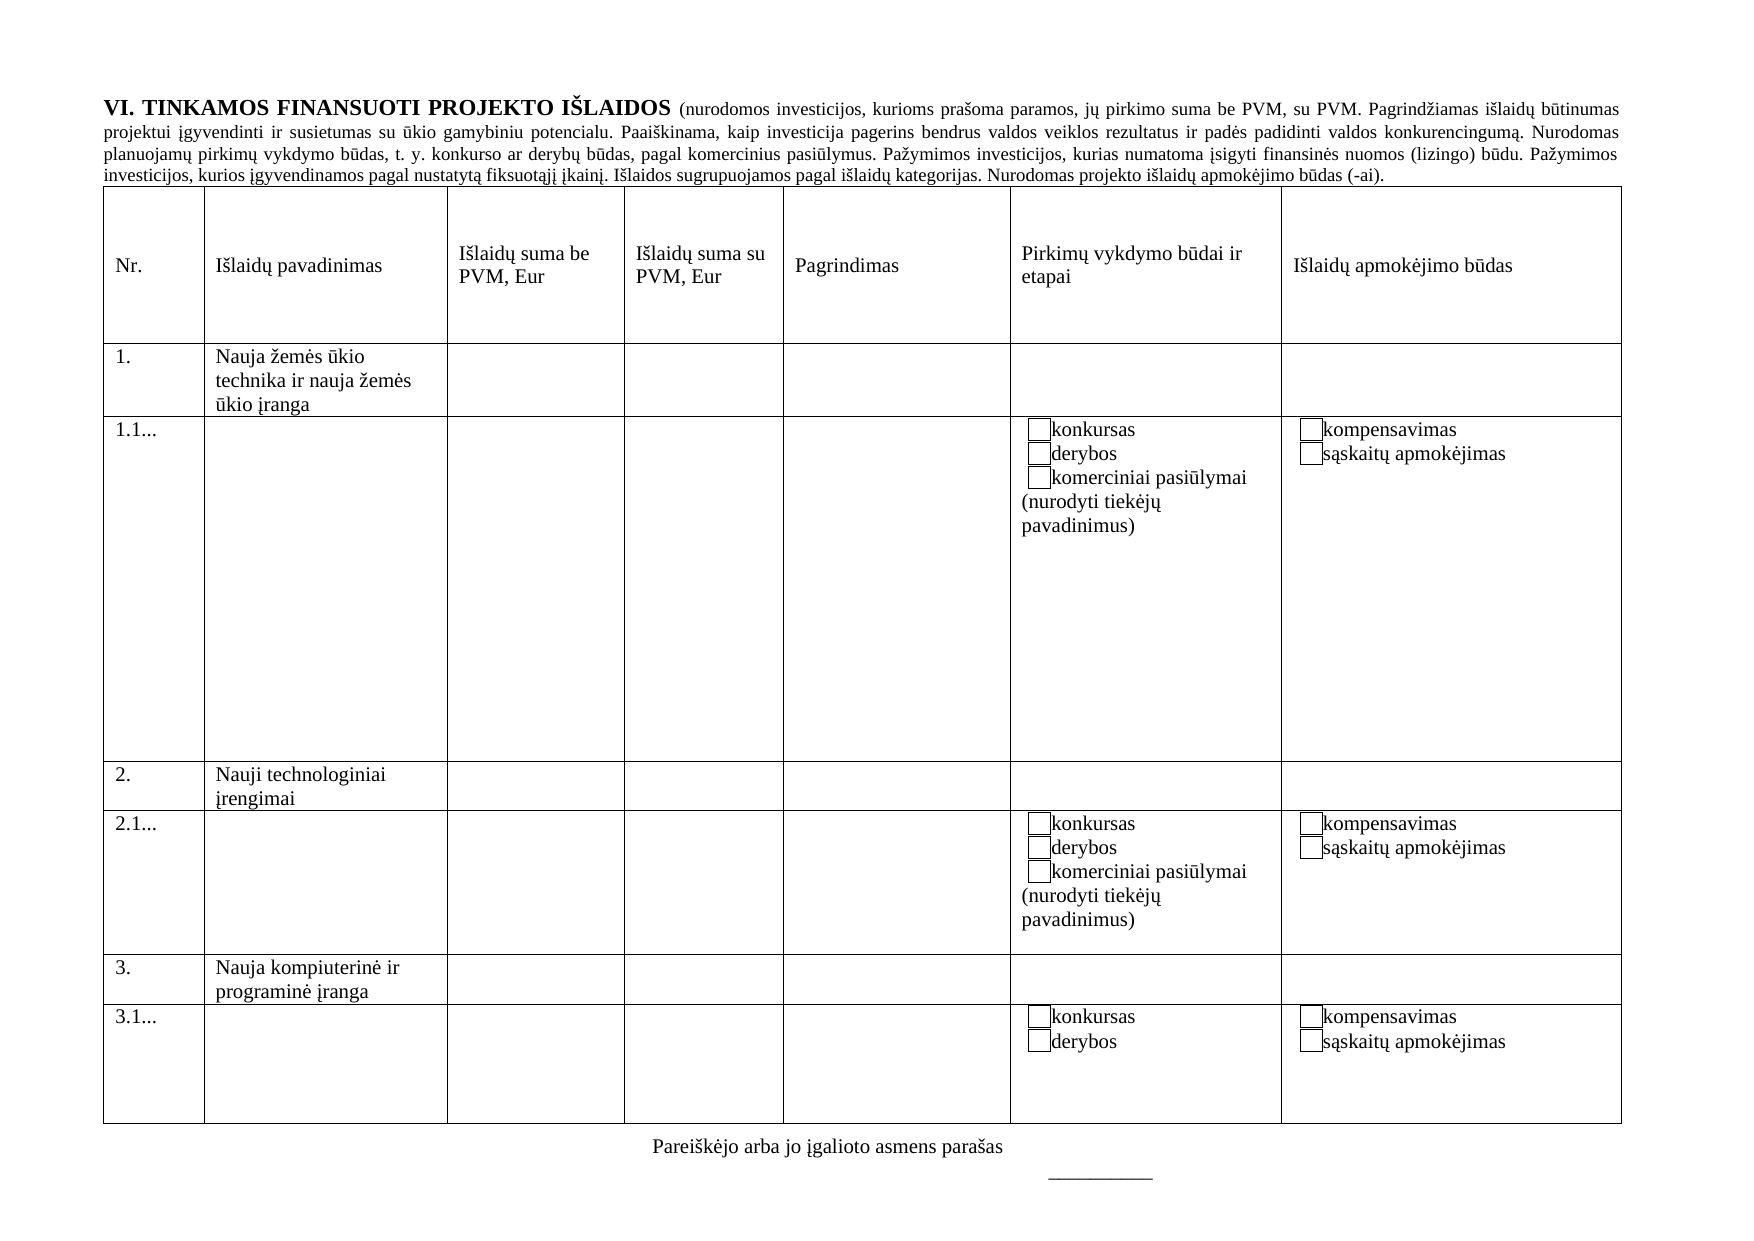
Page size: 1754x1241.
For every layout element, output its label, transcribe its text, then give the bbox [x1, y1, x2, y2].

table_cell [1011, 1005, 1281, 1123]
table_cell Nauja kompiuterinė ir programinė įranga [205, 955, 447, 1003]
table_cell [205, 811, 447, 954]
table_cell [625, 955, 783, 1003]
table_cell kompensavimas sąskaitų apmokėjimas [1282, 1005, 1621, 1123]
table_cell [1282, 955, 1621, 1003]
table_cell [1011, 762, 1281, 810]
table_header Išlaidų suma be PVM, Eur [448, 187, 624, 342]
table_cell [1011, 344, 1281, 416]
table_cell [1282, 762, 1621, 810]
table_cell 2. [104, 762, 204, 810]
table_cell [784, 955, 1010, 1003]
table_cell 1. [104, 344, 204, 416]
table_cell [625, 762, 783, 810]
table_cell [448, 955, 624, 1003]
table_cell [448, 344, 624, 416]
table_cell [625, 417, 783, 761]
table_cell [784, 762, 1010, 810]
table_header Išlaidų pavadinimas [205, 187, 447, 342]
table_cell [1011, 955, 1281, 1003]
table_cell [625, 344, 783, 416]
table_cell 3. [104, 955, 204, 1003]
table_cell Nauji technologiniai įrengimai [205, 762, 447, 810]
table_cell [448, 811, 624, 954]
table_cell konkursas derybos komerciniai pasiūlymai (nurodyti tiekėjų pavadinimus) [1011, 417, 1281, 761]
table_cell [784, 811, 1010, 954]
table_header Nr. [104, 187, 204, 342]
table_cell [205, 1005, 447, 1123]
table_cell [448, 762, 624, 810]
table_cell 1.1... [104, 417, 204, 761]
table_cell [784, 1005, 1010, 1123]
table_cell Nauja žemės ūkio technika ir nauja žemės ūkio įranga [205, 344, 447, 416]
table_cell [448, 417, 624, 761]
table_header Pirkimų vykdymo būdai ir etapai [1011, 187, 1281, 342]
table_cell kompensavimas sąskaitų apmokėjimas [1282, 417, 1621, 761]
table_cell [625, 1005, 783, 1123]
table_cell [1282, 344, 1621, 416]
table_cell [784, 417, 1010, 761]
table_cell [205, 417, 447, 761]
table_header Pagrindimas [784, 187, 1010, 342]
text VI. TINKAMOS FINANSUOTI PROJEKTO IŠLAIDOS (nurodomos investicijos, kurioms prašoma paramos, jų pirkimo suma be PVM, su PVM. Pagrindžiamas išlaidų būtinumas projektui įgyvendinti ir susietumas su ūkio gamybiniu potencialu. Paaiškinama, kaip investicija pagerins bendrus valdos veiklos rezultatus ir padės padidinti valdos konkurencingumą. Nurodomas planuojamų pirkimų vykdymo būdas, t. y. konkurso ar derybų būdas, pagal komercinius pasiūlymus. Pažymimos investicijos, kurias numatoma įsigyti finansinės nuomos (lizingo) būdu. Pažymimos investicijos, kurios įgyvendinamos pagal nustatytą fiksuotąjį įkainį. Išlaidos sugrupuojamos pagal išlaidų kategorijas. Nurodomas projekto išlaidų apmokėjimo būdas (-ai). [103, 94, 1621, 186]
table_header Išlaidų suma su PVM, Eur [625, 187, 783, 342]
table_cell [448, 1005, 624, 1123]
table_cell [784, 344, 1010, 416]
table_cell kompensavimas sąskaitų apmokėjimas [1282, 811, 1621, 954]
table_cell [625, 811, 783, 954]
table_cell konkursas derybos komerciniai pasiūlymai (nurodyti tiekėjų pavadinimus) [1011, 811, 1281, 954]
table_header Išlaidų apmokėjimo būdas [1282, 187, 1621, 342]
table_cell 2.1... [104, 811, 204, 954]
table_cell 3.1... [104, 1005, 204, 1123]
